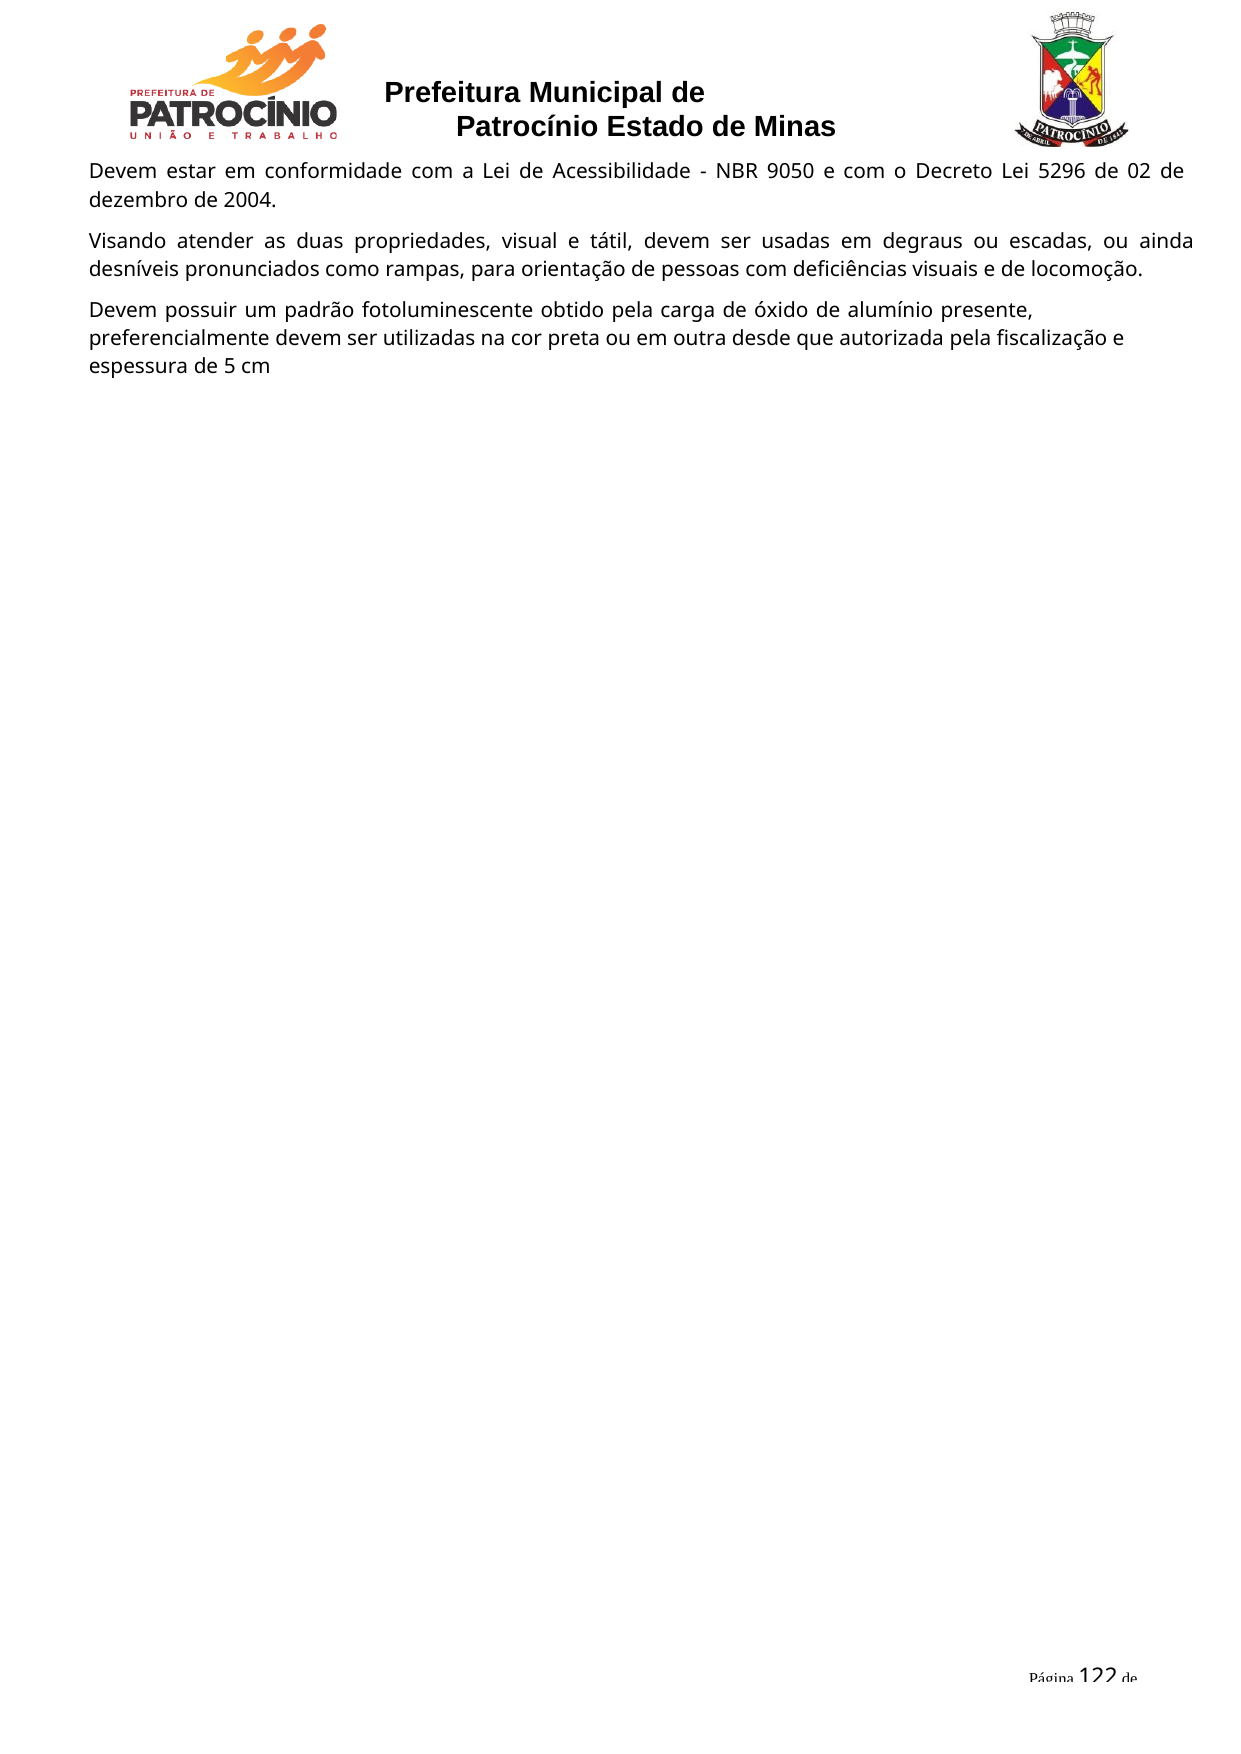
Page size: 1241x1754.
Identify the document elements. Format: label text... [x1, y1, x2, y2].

text Devem estar em conformidade com a Lei de Acessibilidade - NBR 9050 e com o Decreto Lei 5296 de 02 de dezembro de 2004. [88, 156, 1219, 213]
picture [1014, 12, 1129, 147]
text Devem possuir um padrão fotoluminescente obtido pela carga de óxido de alumínio presente, preferencialmente devem ser utilizadas na cor preta ou em outra desde que autorizada pela fiscalização e espessura de 5 cm [88, 295, 1152, 380]
picture [130, 24, 337, 139]
text Visando atender as duas propriedades, visual e tátil, devem ser usadas em degraus ou escadas, ou ainda desníveis pronunciados como rampas, para orientação de pessoas com deficiências visuais e de locomoção. [88, 226, 1219, 283]
